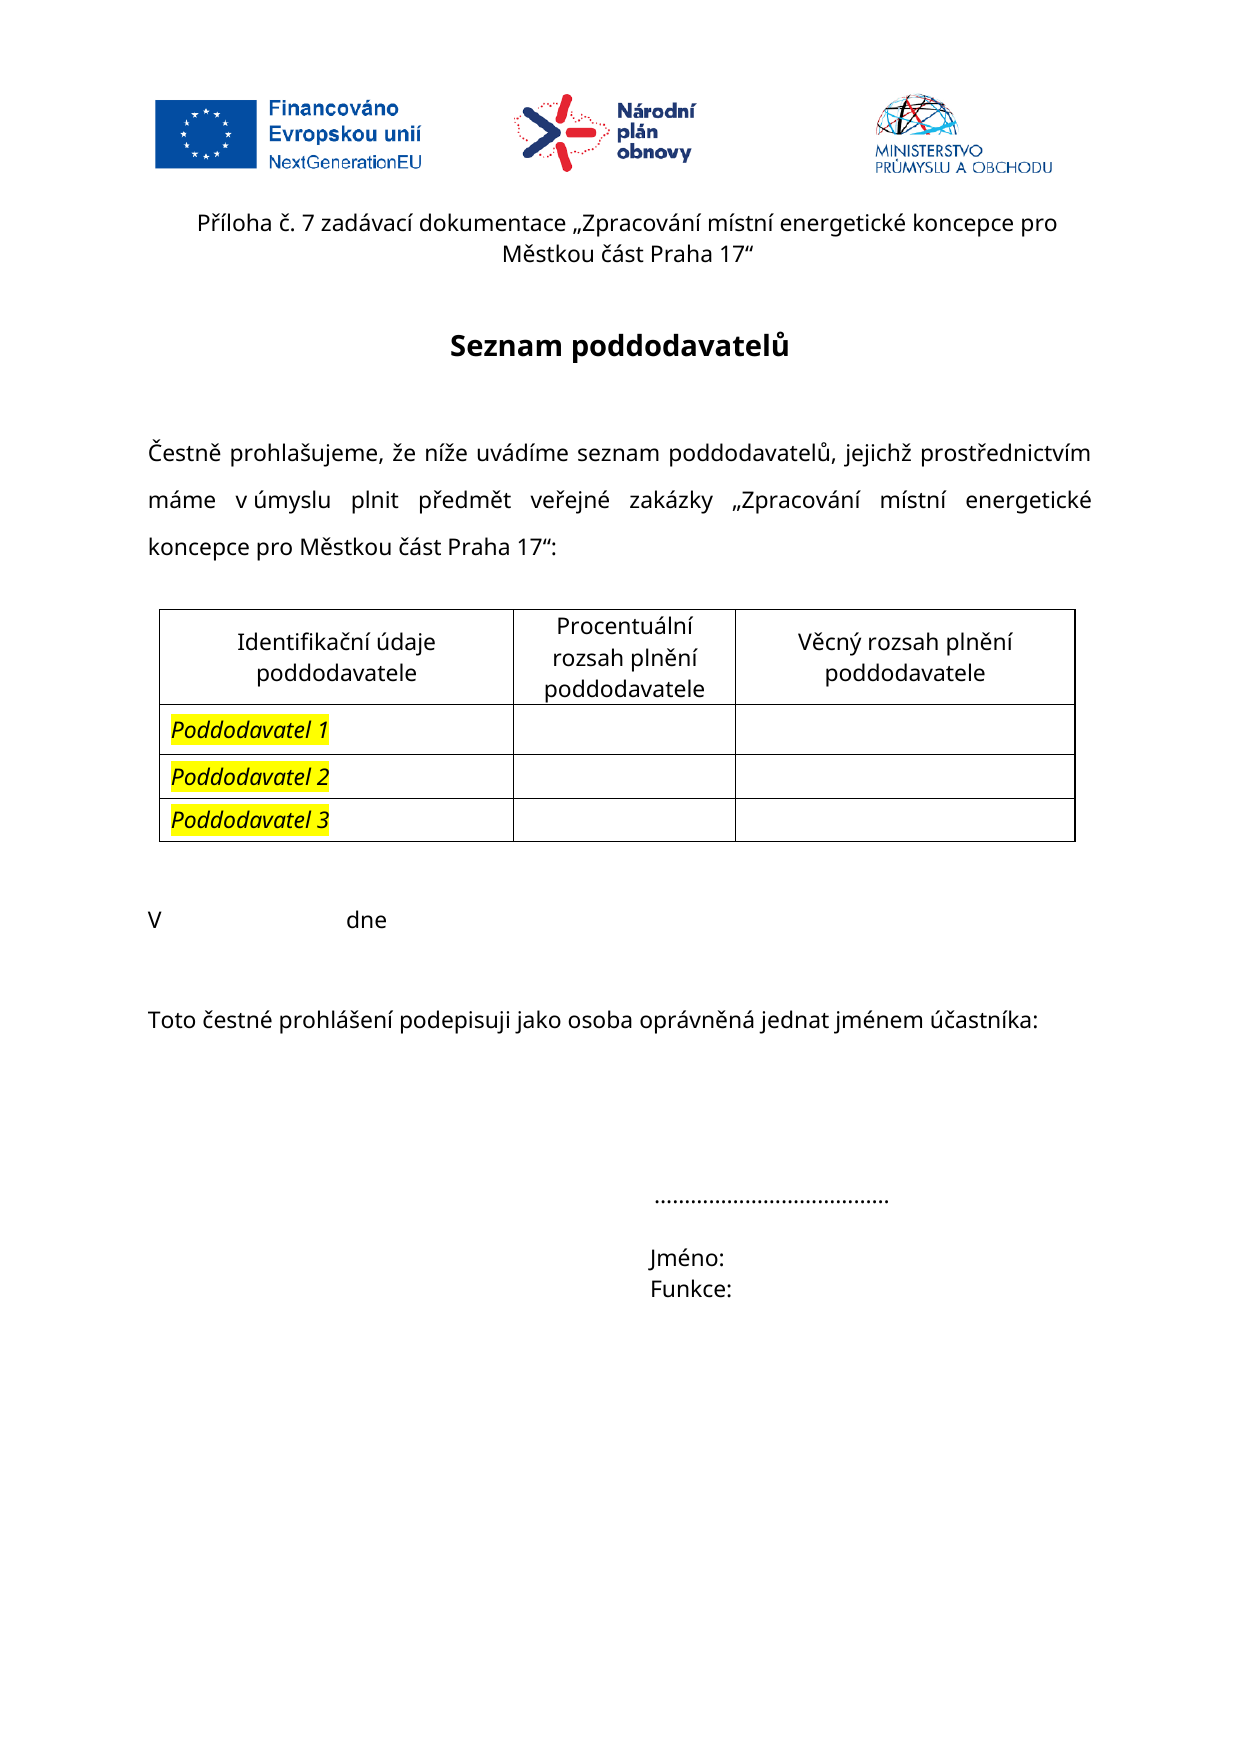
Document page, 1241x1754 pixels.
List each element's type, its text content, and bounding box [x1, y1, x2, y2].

text Jméno: [650, 1242, 1093, 1273]
text Příloha č. 7 zadávací dokumentace „Zpracování místní energetické koncepce pro Městkou část Praha 17“ [148, 207, 1107, 269]
table_cell [514, 755, 735, 798]
table_cell Poddodavatel 1 [160, 705, 513, 754]
table_header Procentuální rozsah plnění poddodavatele [514, 610, 735, 704]
text Funkce: [650, 1273, 1093, 1304]
table_header Věcný rozsah plnění poddodavatele [736, 610, 1074, 704]
text ………………………………… [654, 1179, 1093, 1211]
table_cell Poddodavatel 2 [160, 755, 513, 798]
table_cell [514, 799, 735, 841]
text Čestně prohlašujeme, že níže uvádíme seznam poddodavatelů, jejichž prostřednictvím máme v úmyslu plnit předmět veřejné zakázky „Zpracování místní energetické koncepce pro Městkou část Praha 17“: [148, 437, 1093, 562]
table_cell [514, 705, 735, 754]
text V dne [148, 904, 1093, 936]
text Seznam poddodavatelů [148, 326, 1093, 365]
table_header Identifikační údaje poddodavatele [160, 610, 513, 704]
picture [147, 73, 1093, 182]
table_cell [736, 705, 1074, 754]
table_cell [736, 799, 1074, 841]
table_cell [736, 755, 1074, 798]
table_cell Poddodavatel 3 [160, 799, 513, 841]
text Toto čestné prohlášení podepisuji jako osoba oprávněná jednat jménem účastníka: [148, 1004, 1093, 1036]
